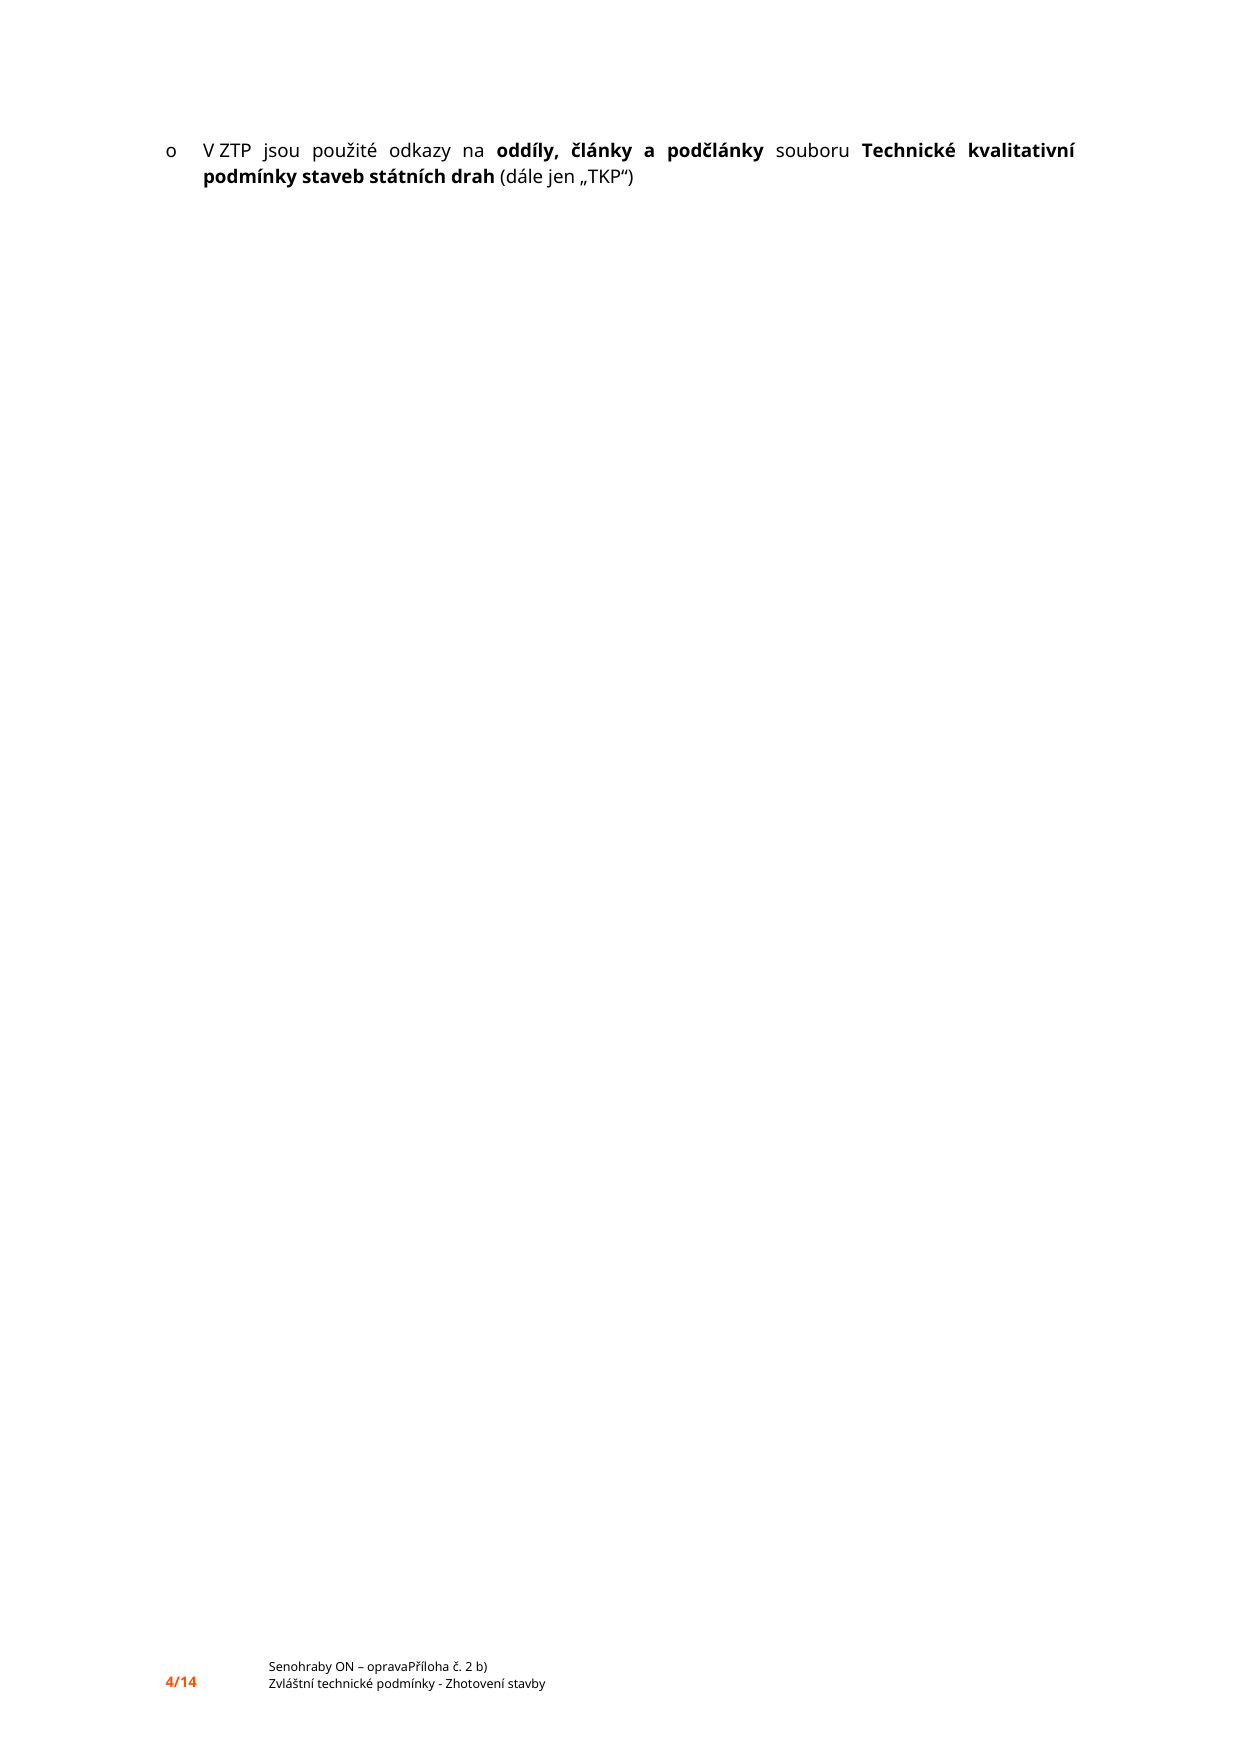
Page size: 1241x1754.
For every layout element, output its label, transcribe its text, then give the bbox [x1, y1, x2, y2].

list V ZTP jsou použité odkazy na oddíly, články a podčlánky souboru Technické kvalitativní podmínky staveb státních drah (dále jen „TKP“) [165, 138, 1075, 189]
